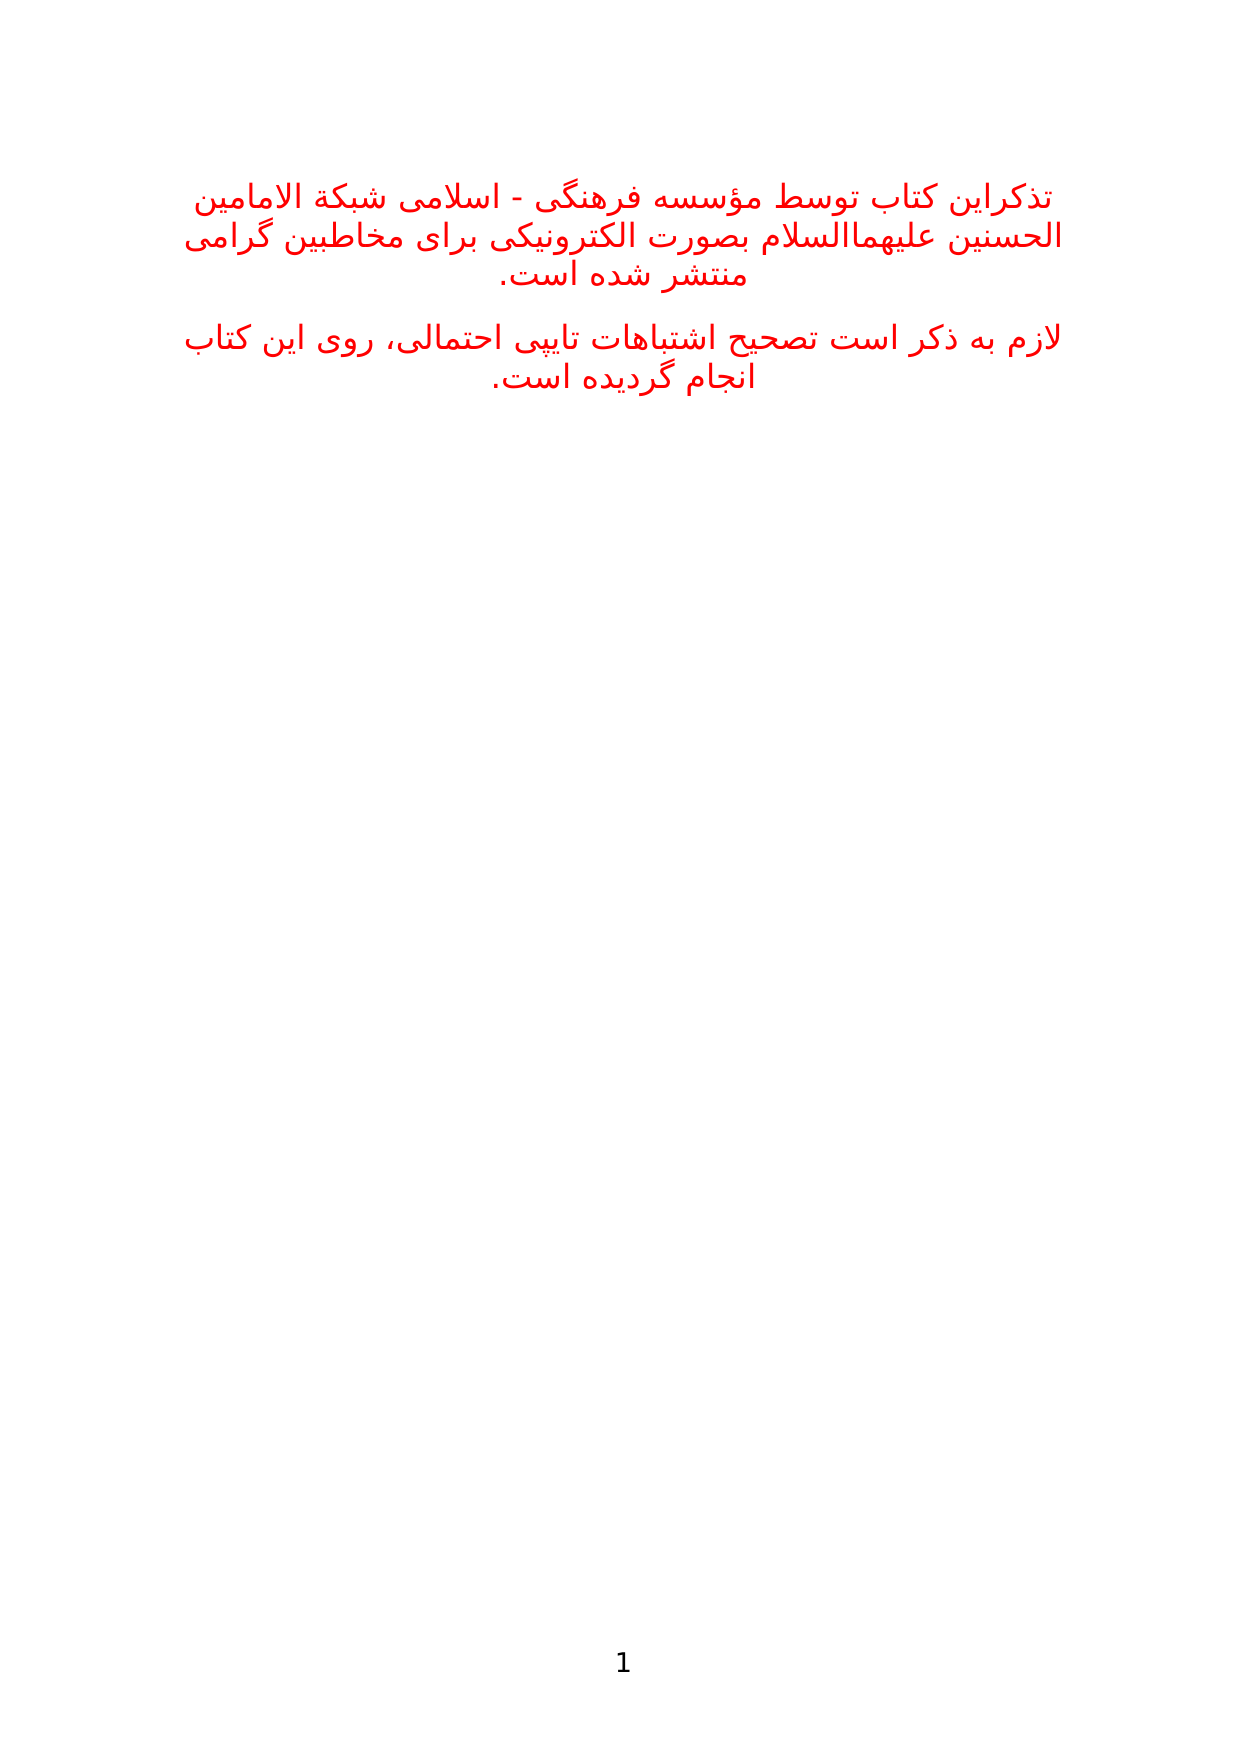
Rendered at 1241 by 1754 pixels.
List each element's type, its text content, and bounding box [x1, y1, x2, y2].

text لازم به ذکر است تصحیح اشتباهات تایپی احتمالی، روی این کتاب انجام گردیده است. [169, 319, 1078, 396]
text تذکراین کتاب توسط مؤسسه فرهنگی - اسلامی شبکة الامامین الحسنین عليهما‌السلام بصورت الکترونیکی برای مخاطبین گرامی منتشر شده است. [169, 177, 1078, 294]
